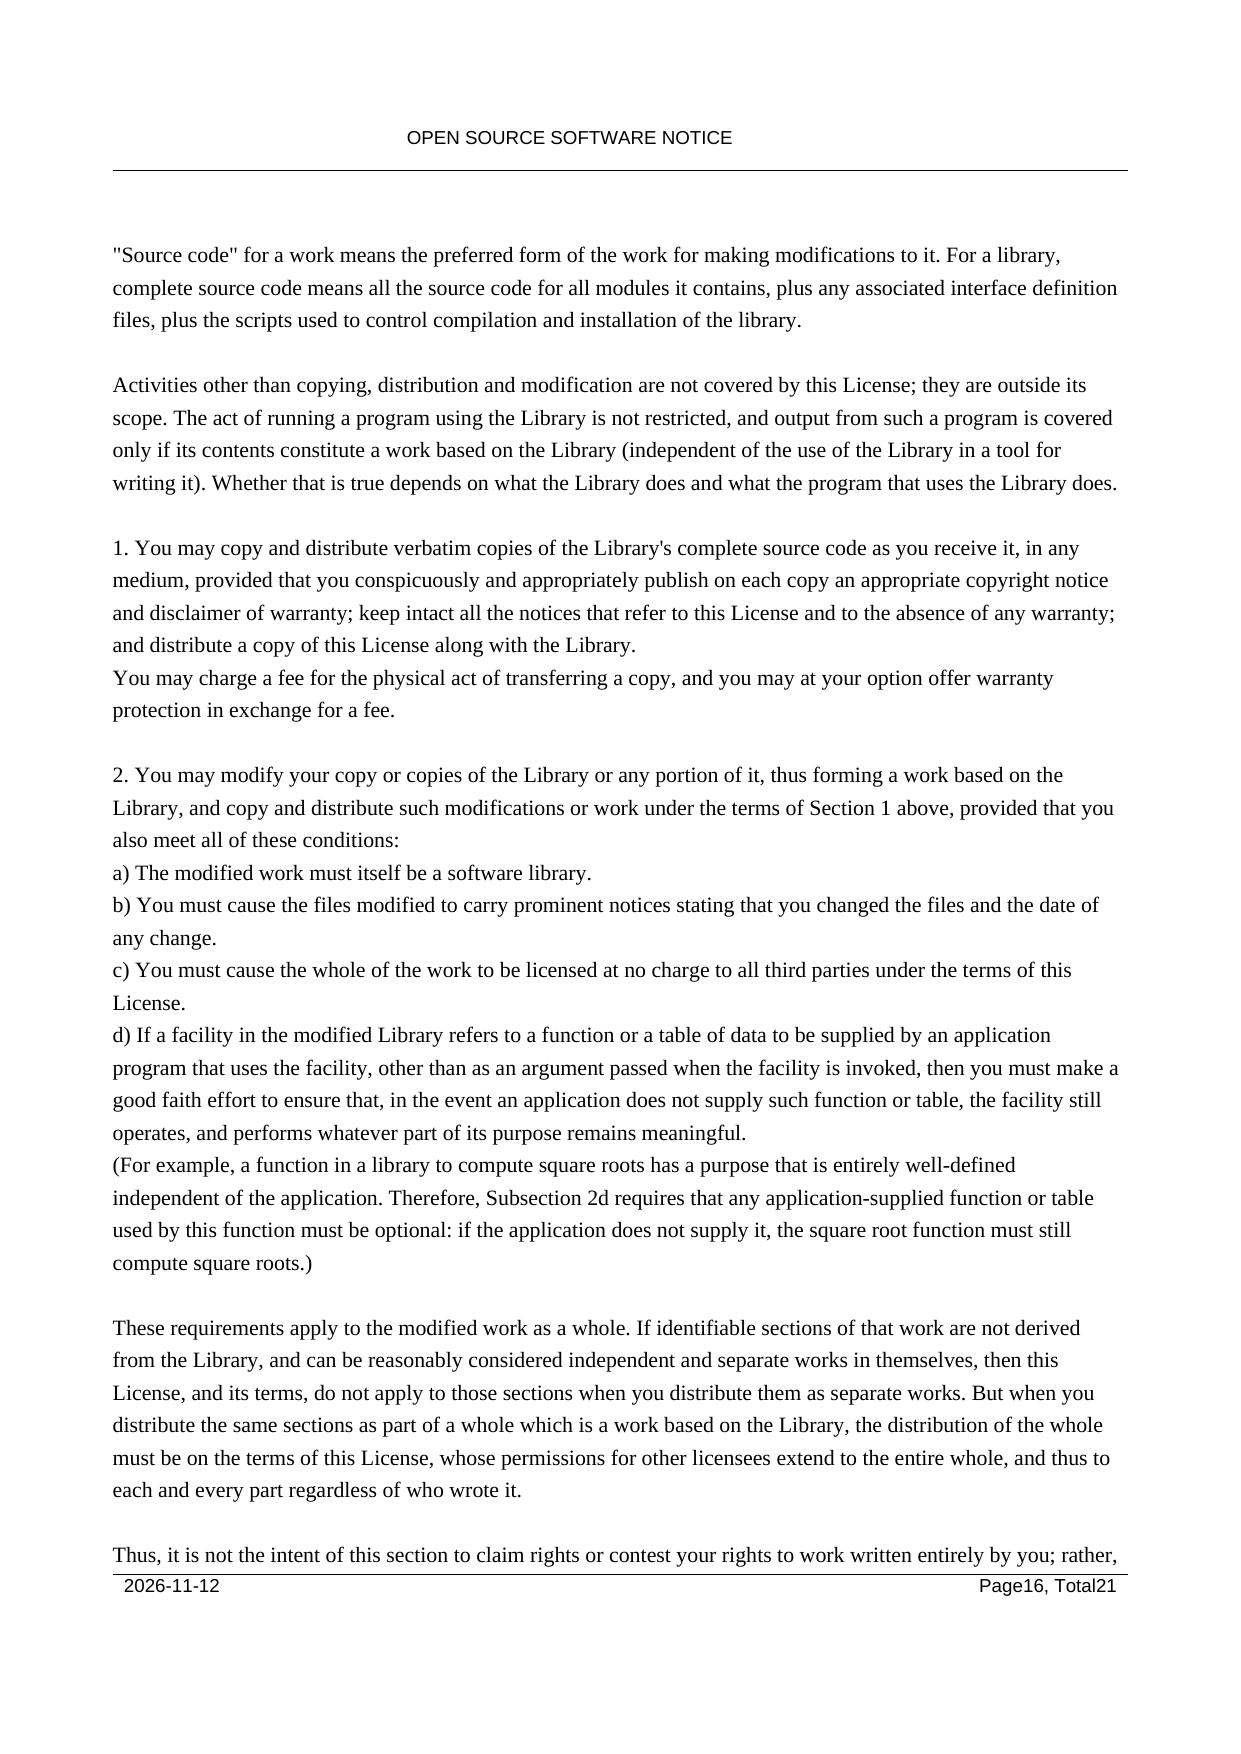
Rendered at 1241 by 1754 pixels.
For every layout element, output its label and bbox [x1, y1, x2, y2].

text [112, 206, 1128, 1571]
